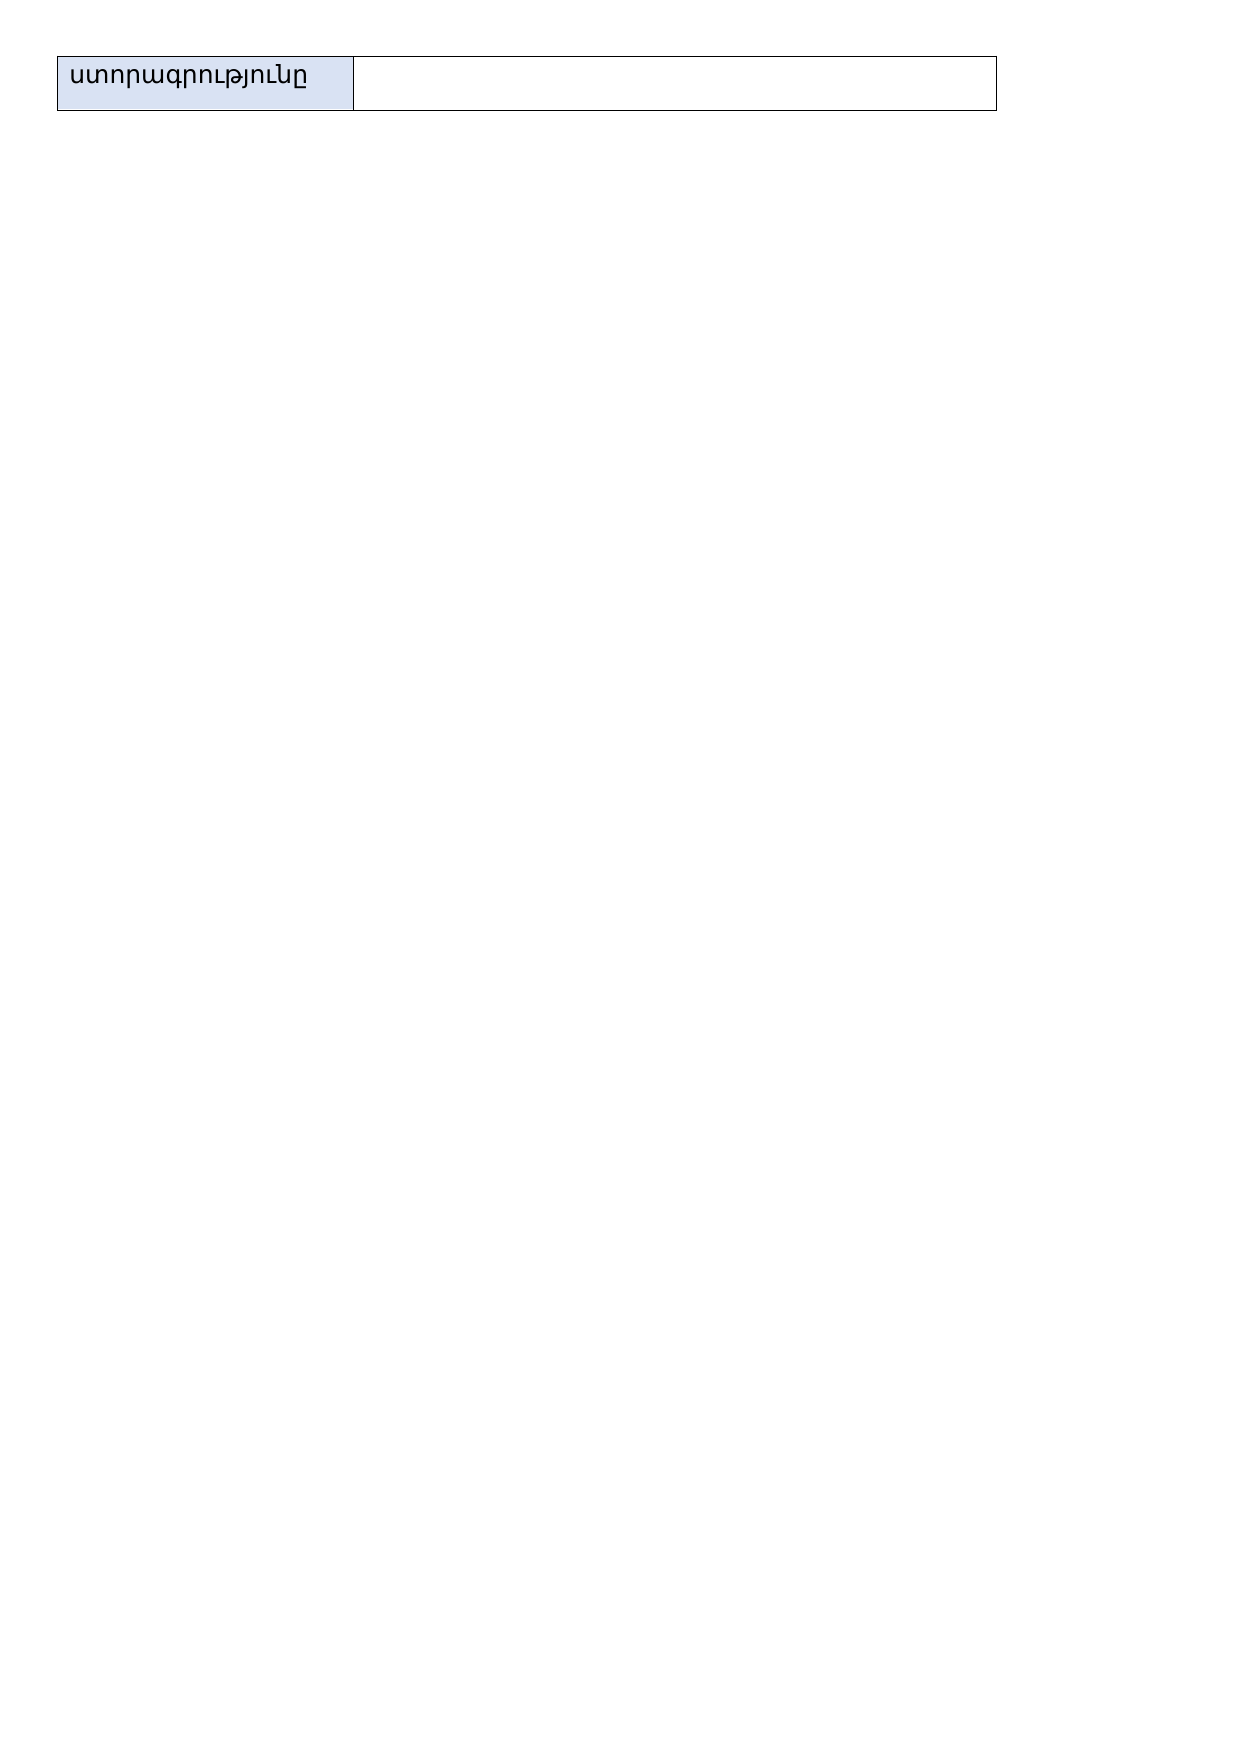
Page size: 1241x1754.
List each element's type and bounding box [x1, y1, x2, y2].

table_cell [58, 57, 353, 109]
table_cell [354, 57, 996, 109]
